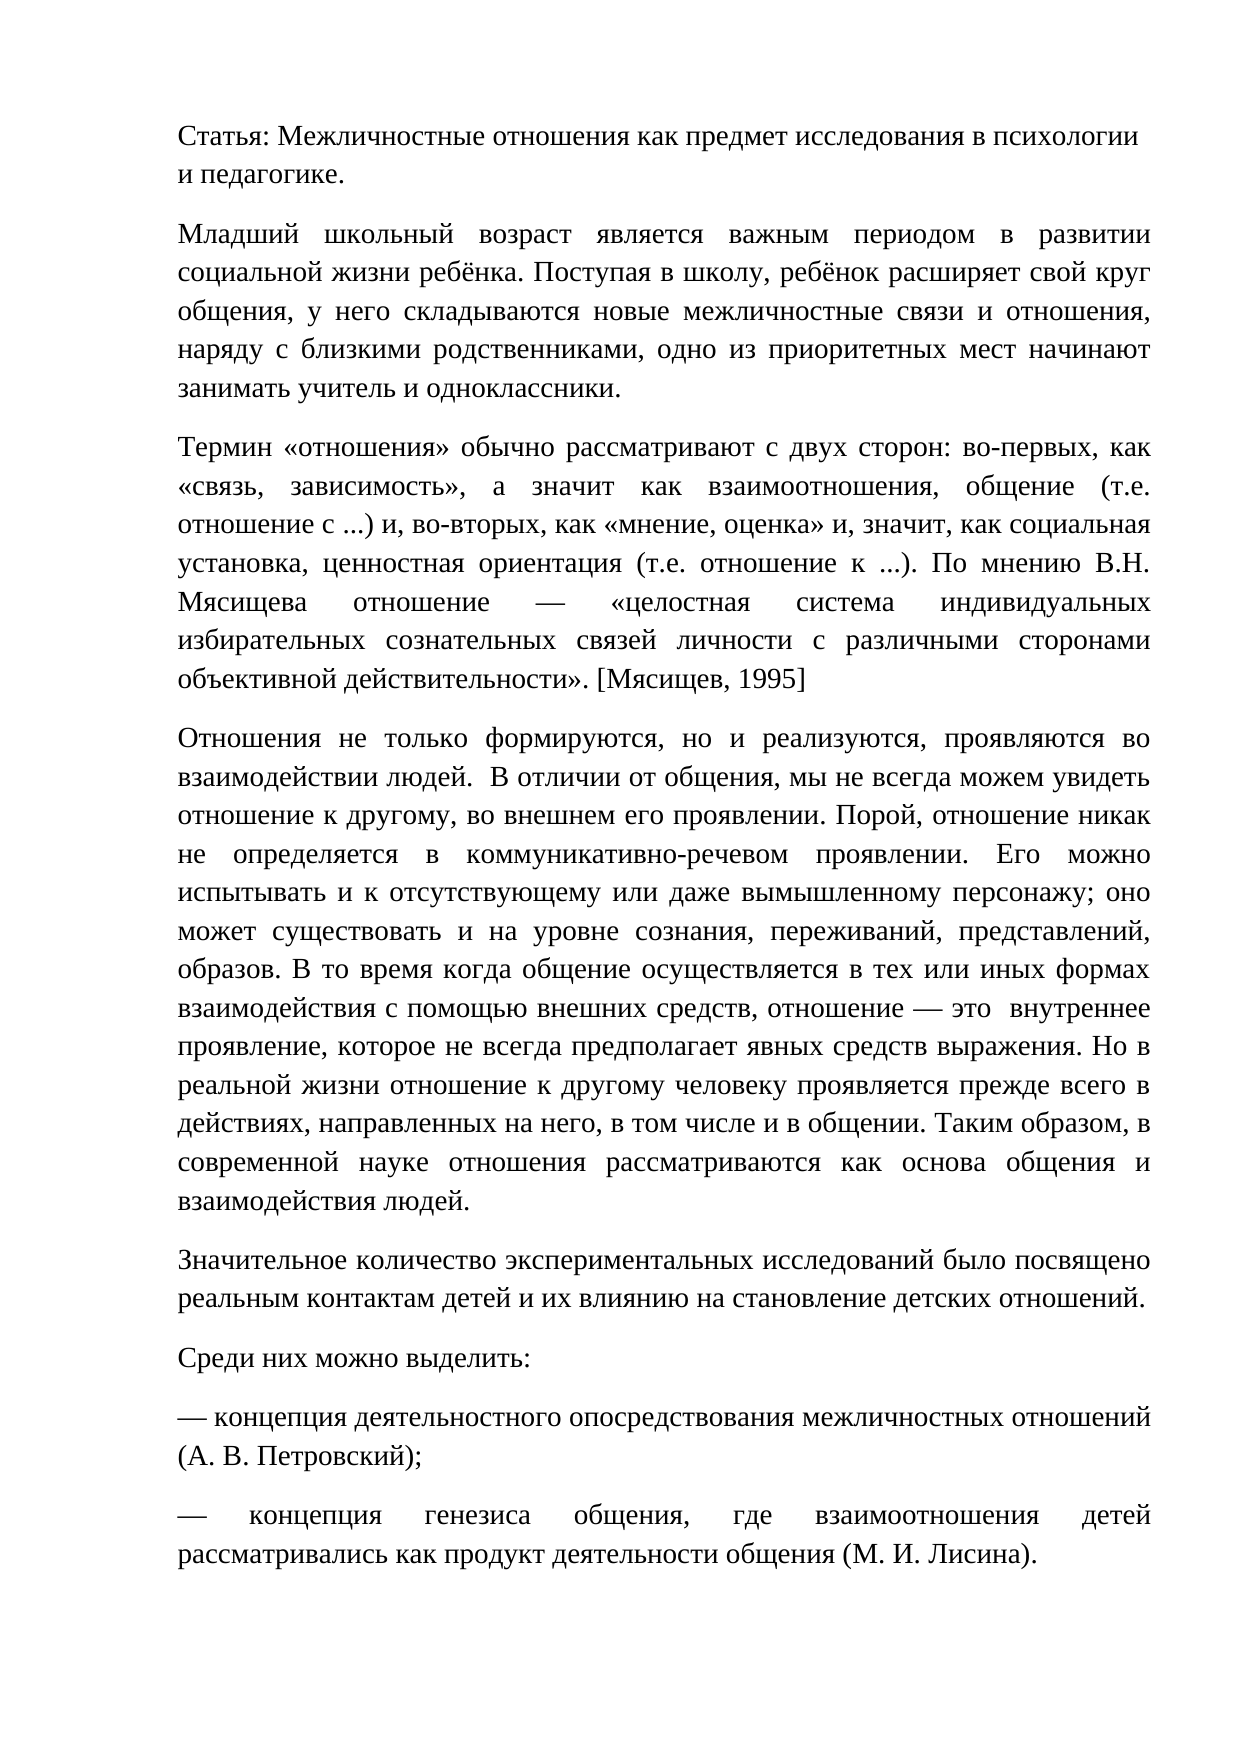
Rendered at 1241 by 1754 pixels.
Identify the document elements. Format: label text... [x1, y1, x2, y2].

text Статья: Межличностные отношения как предмет исследования в психологии и педагогике. [177, 118, 1152, 190]
text Отношения не только формируются, но и реализуются, проявляются во взаимодействии людей. В отличии от общения, мы не всегда можем увидеть отношение к другому, во внешнем его проявлении. Порой, отношение никак не определяется в коммуникативно-речевом проявлении. Его можно испытывать и к отсутствующему или даже вымышленному персонажу; оно может существовать и на уровне сознания, переживаний, представлений, образов. В то время когда общение осуществляется в тех или иных формах взаимодействия с помощью внешних средств, отношение — это внутреннее проявление, которое не всегда предполагает явных средств выражения. Но в реальной жизни отношение к другому человеку проявляется прежде всего в действиях, направленных на него, в том числе и в общении. Таким образом, в современной науке отношения рассматриваются как основа общения и взаимодействия людей. [177, 720, 1152, 1216]
text — концепция генезиса общения, где взаимоотношения детей рассматривались как продукт деятельности общения (М. И. Лисина). [177, 1497, 1152, 1569]
text Младший школьный возраст является важным периодом в развитии социальной жизни ребёнка. Поступая в школу, ребёнок расширяет свой круг общения, у него складываются новые межличностные связи и отношения, наряду с близкими родственниками, одно из приоритетных мест начинают занимать учитель и одноклассники. [177, 216, 1152, 404]
text Среди них можно выделить: [177, 1340, 1152, 1373]
text Значительное количество экспериментальных исследований было посвящено реальным контактам детей и их влиянию на становление детских отношений. [177, 1242, 1152, 1314]
text Термин «отношения» обычно рассматривают с двух сторон: во-первых, как «связь, зависимость», а значит как взаимоотношения, общение (т.е. отношение с ...) и, во-вторых, как «мнение, оценка» и, значит, как социальная установка, ценностная ориентация (т.е. отношение к ...). По мнению В.Н. Мясищева отношение — «целостная система индивидуальных избирательных сознательных связей личности с различными сторонами объективной действительности». [Мясищев, 1995] [177, 429, 1152, 694]
text — концепция деятельностного опосредствования межличностных отношений (А. В. Петровский); [177, 1399, 1152, 1471]
